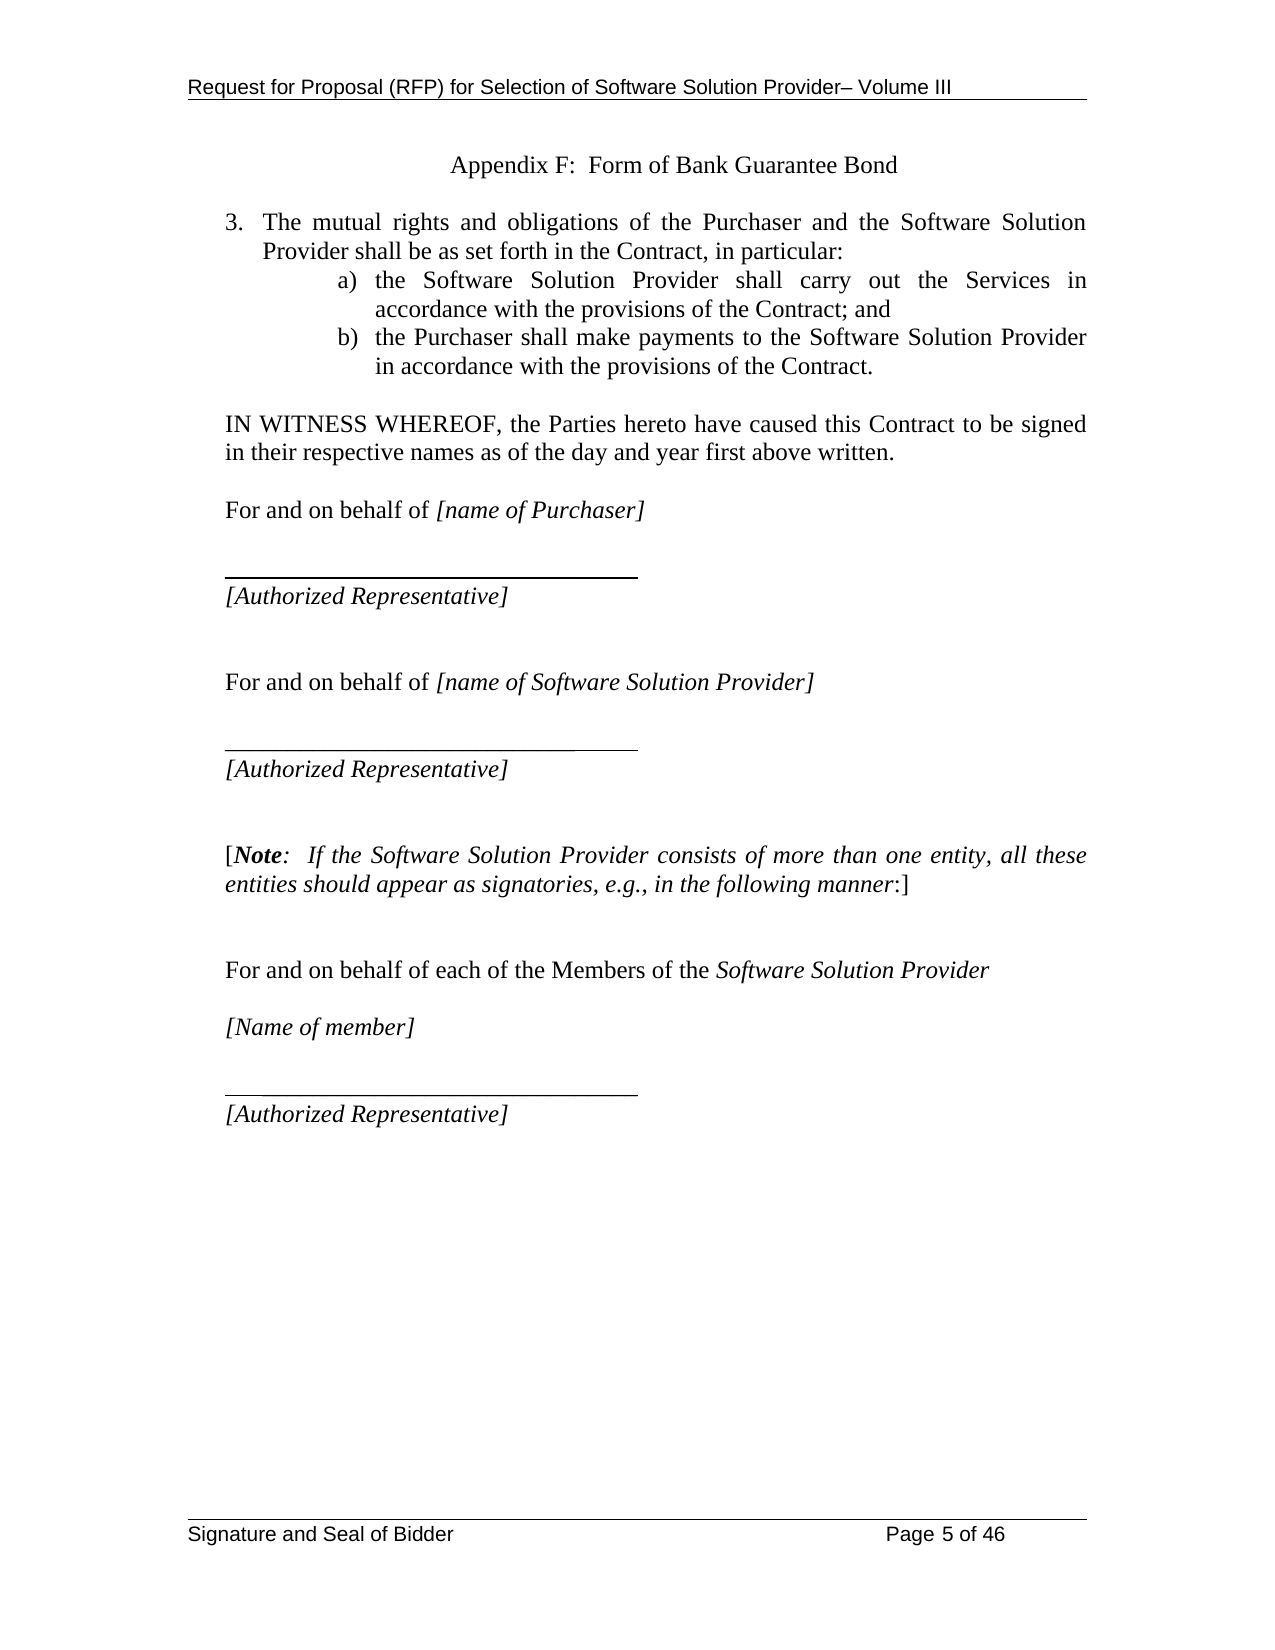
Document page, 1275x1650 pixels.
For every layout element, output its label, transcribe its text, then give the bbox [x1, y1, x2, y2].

text For and on behalf of each of the Members of the Software Solution Provider [225, 955, 1087, 984]
list Appendix F: Form of Bank Guarantee Bond [412, 150, 1087, 179]
text [Authorized Representative] [225, 754, 1087, 782]
text [Note: If the Software Solution Provider consists of more than one entity, all these entities should appear as signatories, e.g., in the following manner:] [225, 840, 1087, 897]
text [Authorized Representative] [225, 581, 1087, 610]
list the Purchaser shall make payments to the Software Solution Provider in accordance with the provisions of the Contract. [337, 322, 1087, 380]
text [Authorized Representative] [225, 1099, 1087, 1127]
text For and on behalf of [name of Purchaser] [225, 495, 1087, 524]
text ____________________________ [225, 725, 1087, 754]
text ______________________________ [225, 1070, 1087, 1099]
list The mutual rights and obligations of the Purchaser and the Software Solution Provider shall be as set forth in the Contract, in particular: [225, 207, 1087, 265]
list the Software Solution Provider shall carry out the Services in accordance with the provisions of the Contract; and [337, 265, 1087, 322]
text ____________________________ [225, 552, 1087, 581]
text [Name of member] [225, 1012, 1087, 1041]
text For and on behalf of [name of Software Solution Provider] [225, 667, 1087, 696]
text IN WITNESS WHEREOF, the Parties hereto have caused this Contract to be signed in their respective names as of the day and year first above written. [225, 409, 1087, 466]
